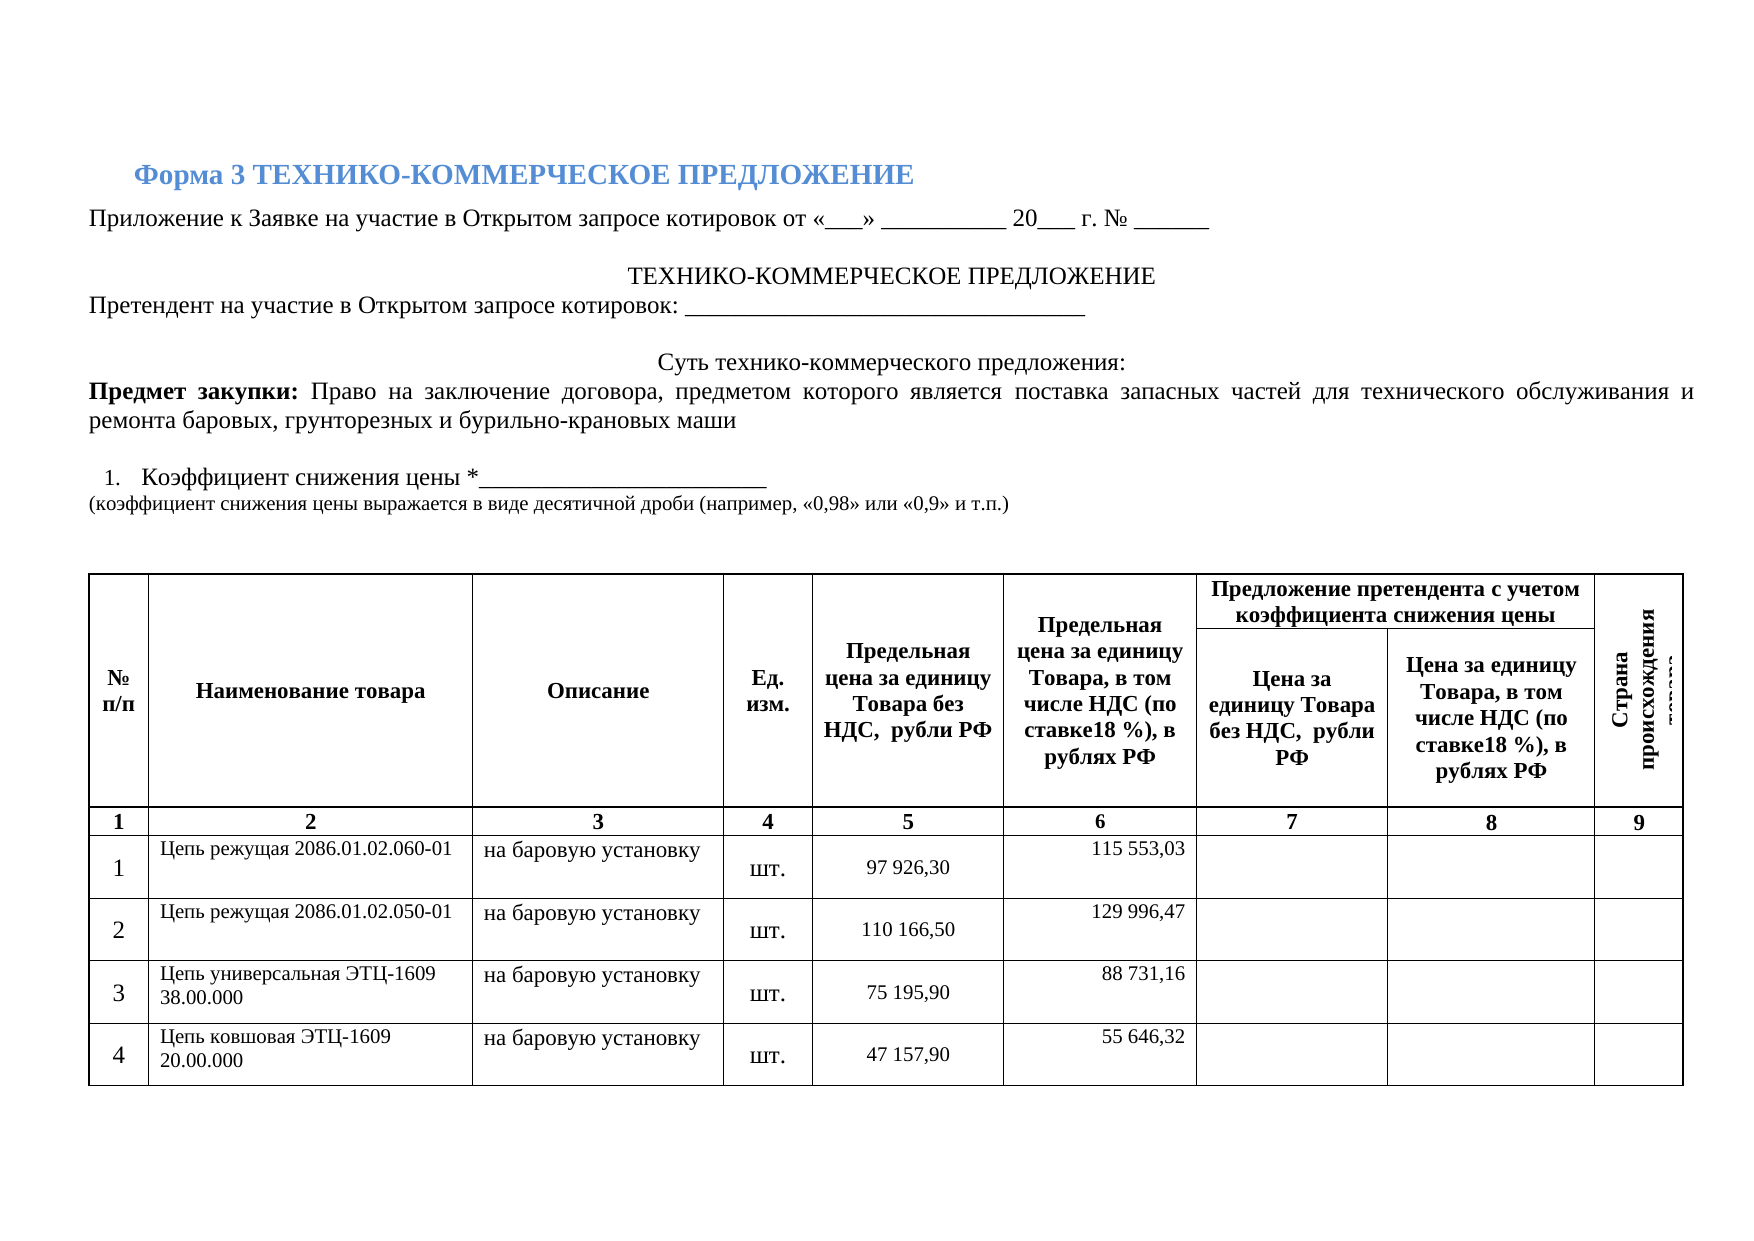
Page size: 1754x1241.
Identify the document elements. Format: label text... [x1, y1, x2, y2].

table_cell на баровую установку [473, 1024, 723, 1085]
table_cell [1197, 899, 1387, 960]
table_cell 7 [1197, 808, 1387, 835]
table_cell [1388, 1024, 1594, 1085]
table_cell 9 [1595, 808, 1682, 835]
text Предмет закупки: Право на заключение договора, предметом которого является поставка запасных частей для технического обслуживания и ремонта баровых, грунторезных и бурильно-крановых маши [89, 376, 1695, 433]
table_cell на баровую установку [473, 899, 723, 960]
table_cell 3 [90, 961, 148, 1023]
table_header Предельная цена за единицу Товара, в том числе НДС (по ставке18 %), в рублях РФ [1004, 575, 1196, 806]
table_cell шт. [724, 1024, 812, 1085]
table_cell шт. [724, 961, 812, 1023]
table_header № п/п [90, 575, 148, 806]
table_cell 55 646,32 [1004, 1024, 1196, 1085]
table_cell 5 [813, 808, 1003, 835]
table_header Страна происхождения товара [1595, 575, 1682, 806]
text Приложение к Заявке на участие в Открытом запросе котировок от «___» __________ 20___ г. № ______ [89, 203, 1695, 232]
table_header Предельная цена за единицу Товара без НДС, рубли РФ [813, 575, 1003, 806]
table_cell 4 [90, 1024, 148, 1085]
table_cell [1388, 899, 1594, 960]
table_cell на баровую установку [473, 836, 723, 898]
table_cell 1 [90, 808, 148, 835]
table_header Ед. изм. [724, 575, 812, 806]
table_cell на баровую установку [473, 961, 723, 1023]
table_cell 97 926,30 [813, 836, 1003, 898]
table_header Описание [473, 575, 723, 806]
text Претендент на участие в Открытом запросе котировок: ________________________________ [89, 290, 1695, 318]
table_cell шт. [724, 836, 812, 898]
table_cell шт. [724, 899, 812, 960]
subtitle Форма 3 ТЕХНИКО-КОММЕРЧЕСКОЕ ПРЕДЛОЖЕНИЕ [134, 157, 1695, 191]
table_cell 8 [1388, 808, 1594, 835]
table_cell Цепь режущая 2086.01.02.050-01 [149, 899, 472, 960]
table_cell [1595, 899, 1682, 960]
table_cell [1388, 961, 1594, 1023]
table_cell 3 [473, 808, 723, 835]
table_cell 88 731,16 [1004, 961, 1196, 1023]
list Коэффициент снижения цены *_______________________ [103, 462, 1695, 491]
text (коэффициент снижения цены выражается в виде десятичной дроби (например, «0,98» или «0,9» и т.п.) [89, 491, 1695, 515]
table_cell [1388, 836, 1594, 898]
text ТЕХНИКО-КОММЕРЧЕСКОЕ ПРЕДЛОЖЕНИЕ [89, 261, 1695, 290]
table_cell Цена за единицу Товара без НДС, рубли РФ [1197, 629, 1387, 806]
table_cell 47 157,90 [813, 1024, 1003, 1085]
table_cell [1197, 836, 1387, 898]
table_cell Цепь универсальная ЭТЦ-1609 38.00.000 [149, 961, 472, 1023]
table_cell 1 [90, 836, 148, 898]
table_cell [1595, 1024, 1682, 1085]
table_cell [1197, 1024, 1387, 1085]
table_header Предложение претендента с учетом коэффициента снижения цены [1197, 575, 1594, 627]
table_cell 2 [149, 808, 472, 835]
table_cell 6 [1004, 808, 1196, 835]
text Суть технико-коммерческого предложения: [89, 347, 1695, 376]
table_cell 4 [724, 808, 812, 835]
table_cell 75 195,90 [813, 961, 1003, 1023]
table_cell 2 [90, 899, 148, 960]
table_cell [1595, 961, 1682, 1023]
table_cell 129 996,47 [1004, 899, 1196, 960]
table_cell [1595, 836, 1682, 898]
table_cell 110 166,50 [813, 899, 1003, 960]
table_cell Цепь режущая 2086.01.02.060-01 [149, 836, 472, 898]
table_cell Цепь ковшовая ЭТЦ-1609 20.00.000 [149, 1024, 472, 1085]
table_cell 115 553,03 [1004, 836, 1196, 898]
table_header Наименование товара [149, 575, 472, 806]
table_cell Цена за единицу Товара, в том числе НДС (по ставке18 %), в рублях РФ [1388, 629, 1594, 806]
table_cell [1197, 961, 1387, 1023]
